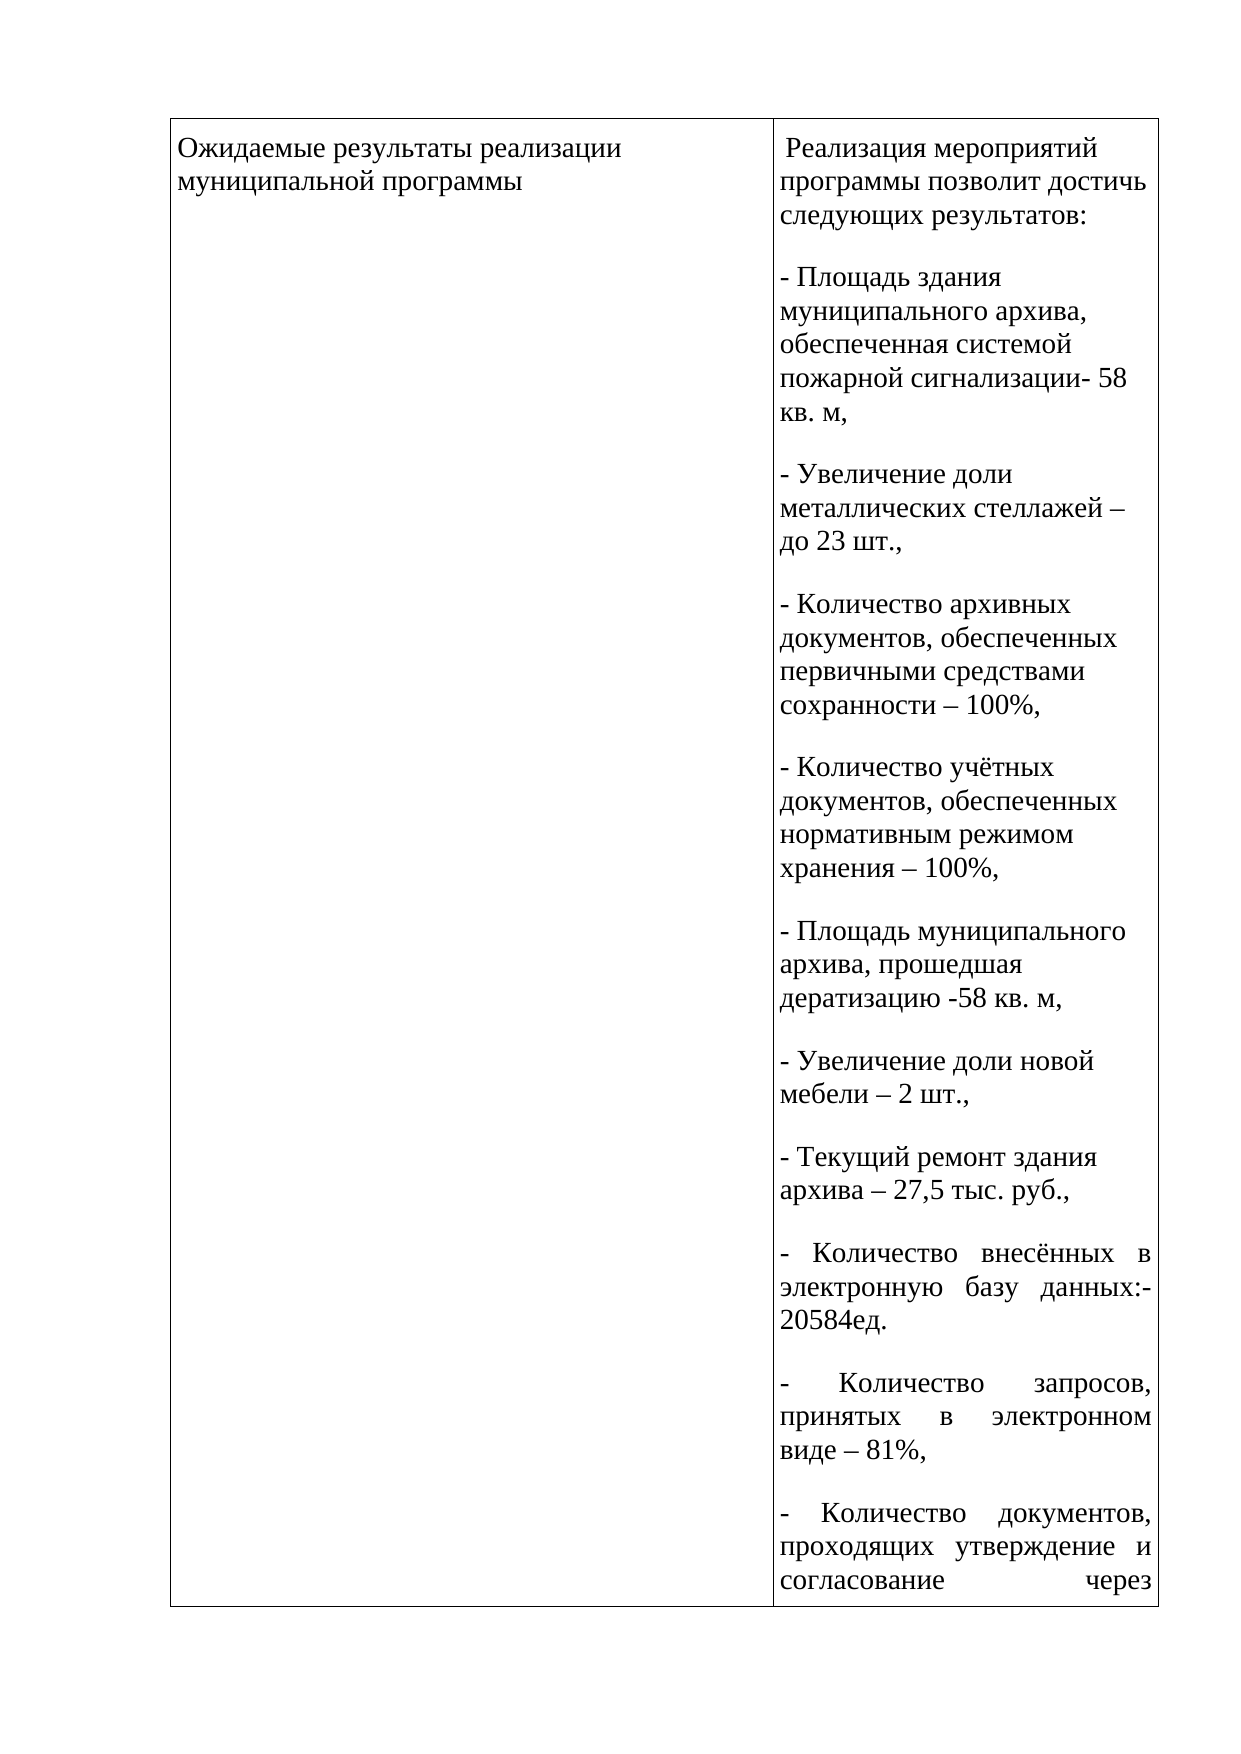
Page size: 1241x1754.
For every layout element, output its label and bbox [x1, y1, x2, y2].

table_cell [774, 119, 1158, 1606]
table_cell [171, 119, 773, 1606]
